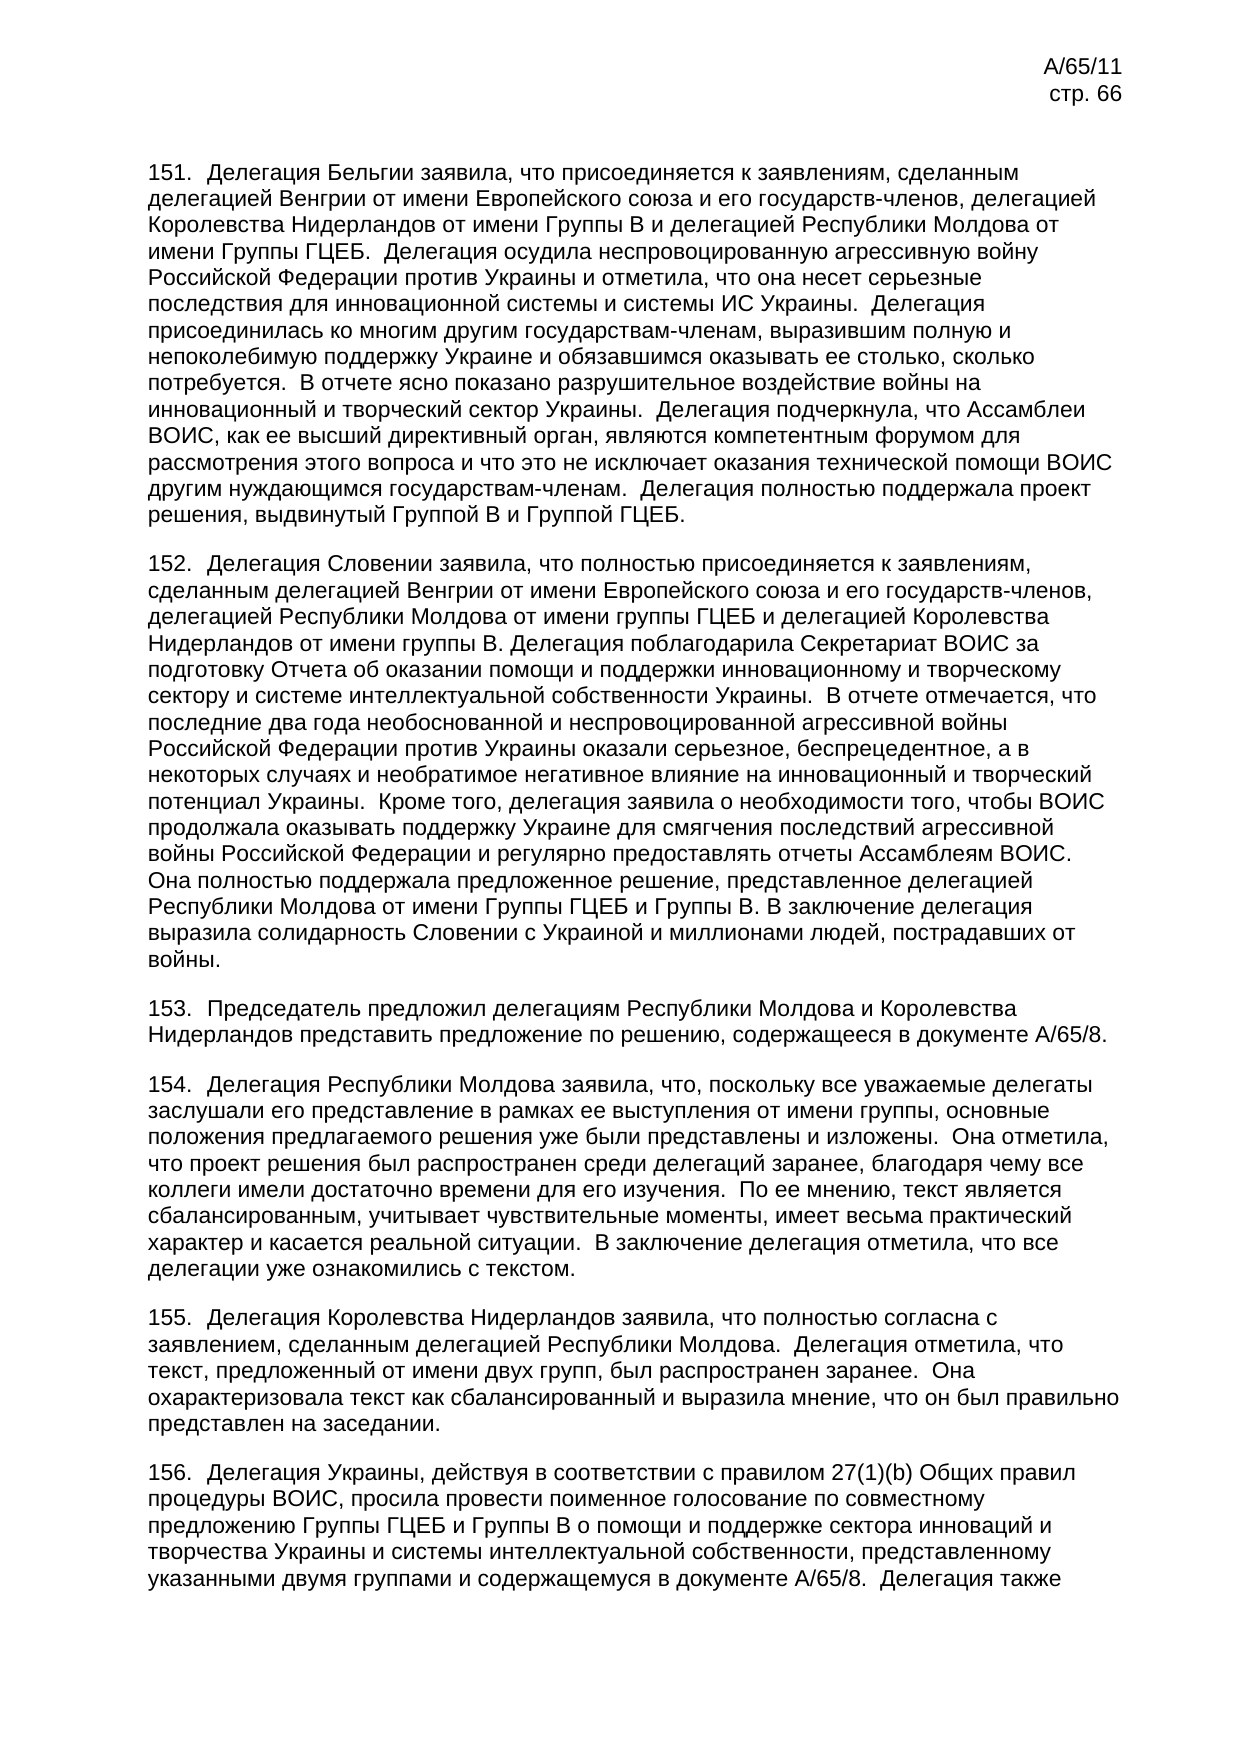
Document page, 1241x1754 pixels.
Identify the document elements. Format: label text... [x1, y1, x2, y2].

text Председатель предложил делегациям Республики Молдова и Королевства Нидерландов представить предложение по решению, содержащееся в документе A/65/8. [148, 995, 1122, 1048]
text Делегация Бельгии заявила, что присоединяется к заявлениям, сделанным делегацией Венгрии от имени Европейского союза и его государств-членов, делегацией Королевства Нидерландов от имени Группы B и делегацией Республики Молдова от имени Группы ГЦЕБ. Делегация осудила неспровоцированную агрессивную войну Российской Федерации против Украины и отметила, что она несет серьезные последствия для инновационной системы и системы ИС Украины. Делегация присоединилась ко многим другим государствам-членам, выразившим полную и непоколебимую поддержку Украине и обязавшимся оказывать ее столько, сколько потребуется. В отчете ясно показано разрушительное воздействие войны на инновационный и творческий сектор Украины. Делегация подчеркнула, что Ассамблеи ВОИС, как ее высший директивный орган, являются компетентным форумом для рассмотрения этого вопроса и что это не исключает оказания технической помощи ВОИС другим нуждающимся государствам-членам. Делегация полностью поддержала проект решения, выдвинутый Группой B и Группой ГЦЕБ. [148, 158, 1122, 527]
text Делегация Республики Молдова заявила, что, поскольку все уважаемые делегаты заслушали его представление в рамках ее выступления от имени группы, основные положения предлагаемого решения уже были представлены и изложены. Она отметила, что проект решения был распространен среди делегаций заранее, благодаря чему все коллеги имели достаточно времени для его изучения. По ее мнению, текст является сбалансированным, учитывает чувствительные моменты, имеет весьма практический характер и касается реальной ситуации. В заключение делегация отметила, что все делегации уже ознакомились с текстом. [148, 1071, 1122, 1281]
text Делегация Словении заявила, что полностью присоединяется к заявлениям, сделанным делегацией Венгрии от имени Европейского союза и его государств-членов, делегацией Республики Молдова от имени группы ГЦЕБ и делегацией Королевства Нидерландов от имени группы B. Делегация поблагодарила Секретариат ВОИС за подготовку Отчета об оказании помощи и поддержки инновационному и творческому сектору и системе интеллектуальной собственности Украины. В отчете отмечается, что последние два года необоснованной и неспровоцированной агрессивной войны Российской Федерации против Украины оказали серьезное, беспрецедентное, а в некоторых случаях и необратимое негативное влияние на инновационный и творческий потенциал Украины. Кроме того, делегация заявила о необходимости того, чтобы ВОИС продолжала оказывать поддержку Украине для смягчения последствий агрессивной войны Российской Федерации и регулярно предоставлять отчеты Ассамблеям ВОИС. Она полностью поддержала предложенное решение, представленное делегацией Республики Молдова от имени Группы ГЦЕБ и Группы B. В заключение делегация выразила солидарность Словении с Украиной и миллионами людей, пострадавших от войны. [148, 550, 1122, 972]
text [148, 1459, 1122, 1591]
text Делегация Королевства Нидерландов заявила, что полностью согласна с заявлением, сделанным делегацией Республики Молдова. Делегация отметила, что текст, предложенный от имени двух групп, был распространен заранее. Она охарактеризовала текст как сбалансированный и выразила мнение, что он был правильно представлен на заседании. [148, 1304, 1122, 1436]
